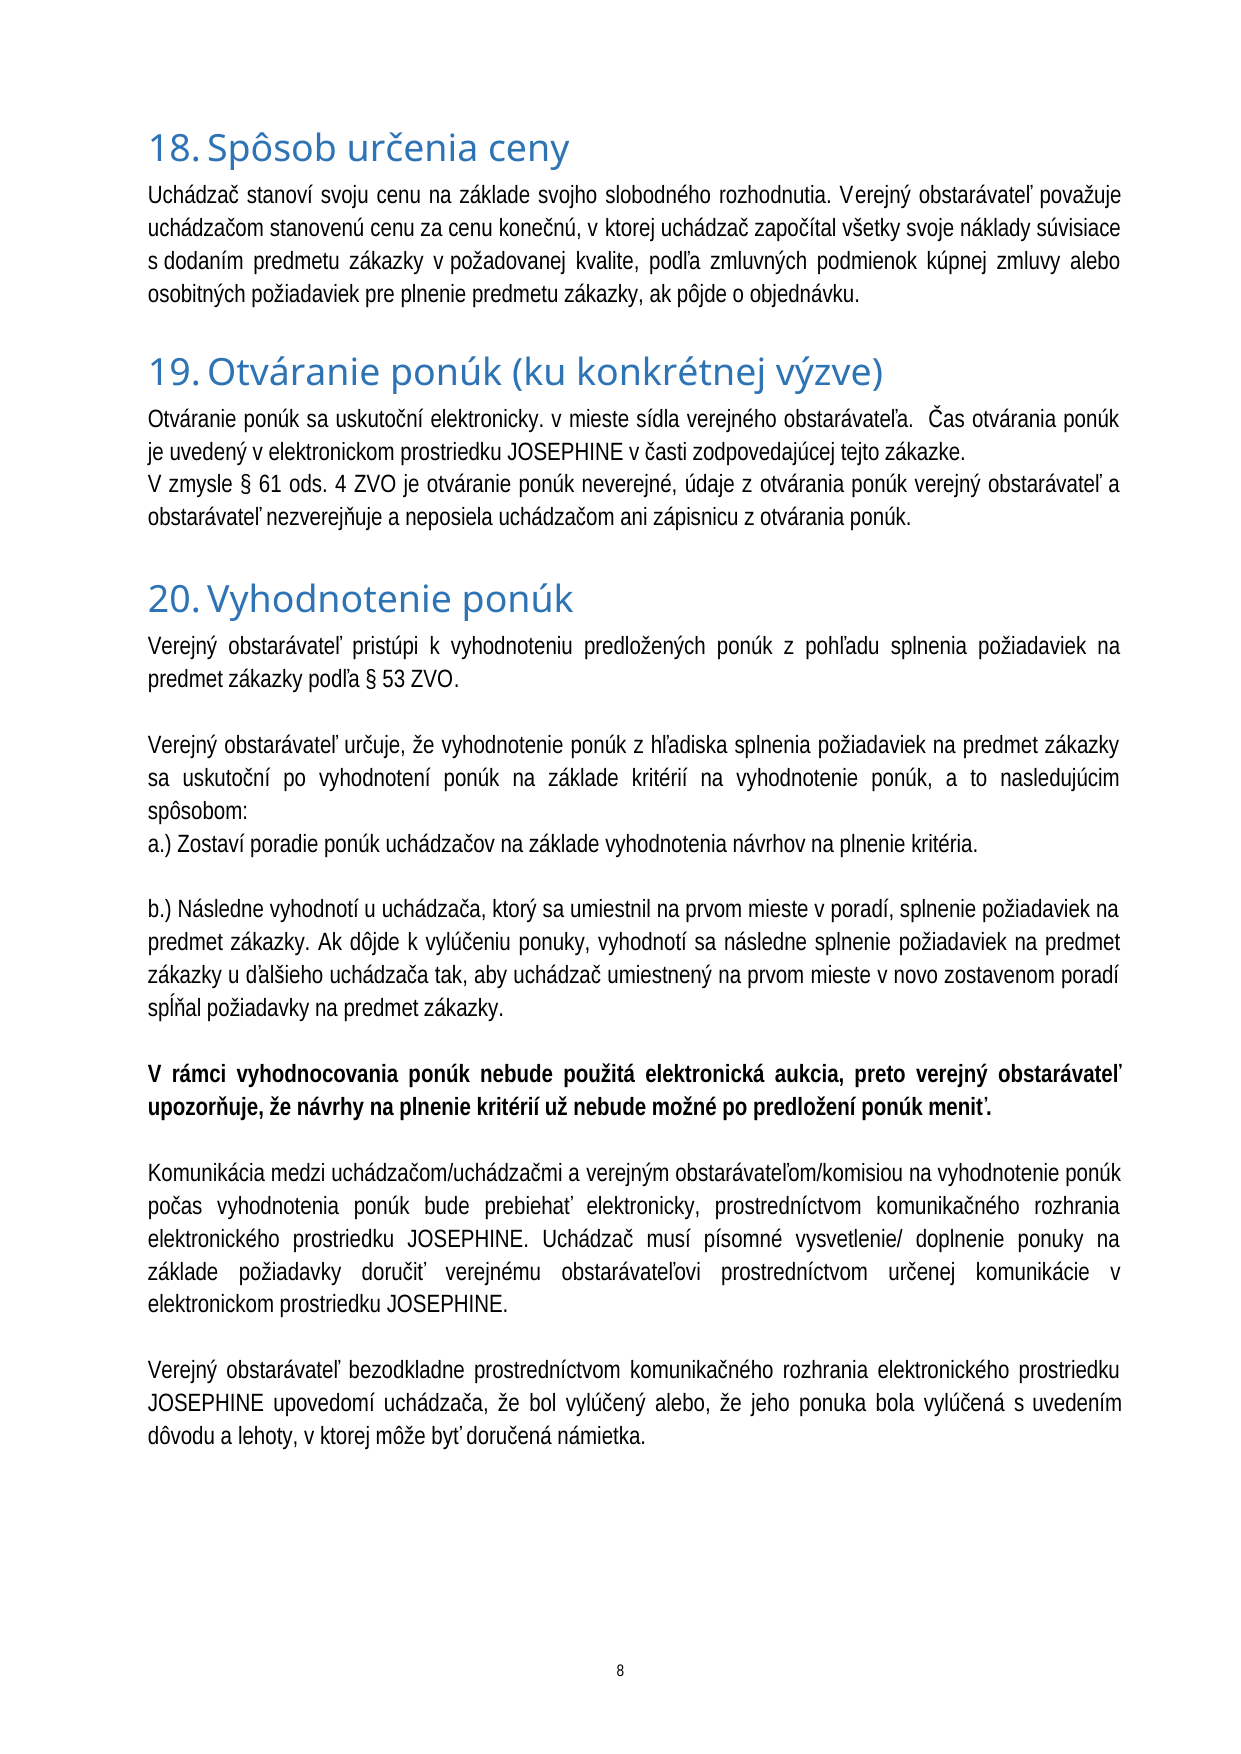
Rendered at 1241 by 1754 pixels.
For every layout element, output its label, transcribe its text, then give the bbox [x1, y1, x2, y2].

text Verejný obstarávateľ pristúpi k vyhodnoteniu predložených ponúk z pohľadu splnenia požiadaviek na predmet zákazky podľa § 53 ZVO. [148, 631, 1122, 693]
subtitle Spôsob určenia ceny [148, 122, 1122, 173]
text Otváranie ponúk sa uskutoční elektronicky. v mieste sídla verejného obstarávateľa. Čas otvárania ponúk je uvedený v elektronickom prostriedku JOSEPHINE v časti zodpovedajúcej tejto zákazke. [148, 404, 1122, 465]
text Uchádzač stanoví svoju cenu na základe svojho slobodného rozhodnutia. Verejný obstarávateľ považuje uchádzačom stanovenú cenu za cenu konečnú, v ktorej uchádzač započítal všetky svoje náklady súvisiace s dodaním predmetu zákazky v požadovanej kvalite, podľa zmluvných podmienok kúpnej zmluvy alebo osobitných požiadaviek pre plnenie predmetu zákazky, ak pôjde o objednávku. [148, 180, 1122, 308]
text V zmysle § 61 ods. 4 ZVO je otváranie ponúk neverejné, údaje z otvárania ponúk verejný obstarávateľ a obstarávateľ nezverejňuje a neposiela uchádzačom ani zápisnicu z otvárania ponúk. [148, 469, 1122, 531]
text Verejný obstarávateľ bezodkladne prostredníctvom komunikačného rozhrania elektronického prostriedku JOSEPHINE upovedomí uchádzača, že bol vylúčený alebo, že jeho ponuka bola vylúčená s uvedením dôvodu a lehoty, v ktorej môže byť doručená námietka. [148, 1355, 1122, 1450]
text b.) Následne vyhodnotí u uchádzača, ktorý sa umiestnil na prvom mieste v poradí, splnenie požiadaviek na predmet zákazky. Ak dôjde k vylúčeniu ponuky, vyhodnotí sa následne splnenie požiadaviek na predmet zákazky u ďalšieho uchádzača tak, aby uchádzač umiestnený na prvom mieste v novo zostavenom poradí spĺňal požiadavky na predmet zákazky. [148, 894, 1122, 1022]
subtitle Vyhodnotenie ponúk [148, 572, 1122, 623]
text Komunikácia medzi uchádzačom/uchádzačmi a verejným obstarávateľom/komisiou na vyhodnotenie ponúk počas vyhodnotenia ponúk bude prebiehať elektronicky, prostredníctvom komunikačného rozhrania elektronického prostriedku JOSEPHINE. Uchádzač musí písomné vysvetlenie/ doplnenie ponuky na základe požiadavky doručiť verejnému obstarávateľovi prostredníctvom určenej komunikácie v elektronickom prostriedku JOSEPHINE. [148, 1158, 1122, 1318]
text a.) Zostaví poradie ponúk uchádzačov na základe vyhodnotenia návrhov na plnenie kritéria. [148, 829, 1122, 857]
text Verejný obstarávateľ určuje, že vyhodnotenie ponúk z hľadiska splnenia požiadaviek na predmet zákazky sa uskutoční po vyhodnotení ponúk na základe kritérií na vyhodnotenie ponúk, a to nasledujúcim spôsobom: [148, 730, 1122, 824]
text V rámci vyhodnocovania ponúk nebude použitá elektronická aukcia, preto verejný obstarávateľ upozorňuje, že návrhy na plnenie kritérií už nebude možné po predložení ponúk meniť. [148, 1059, 1122, 1121]
subtitle Otváranie ponúk (ku konkrétnej výzve) [148, 345, 1122, 396]
